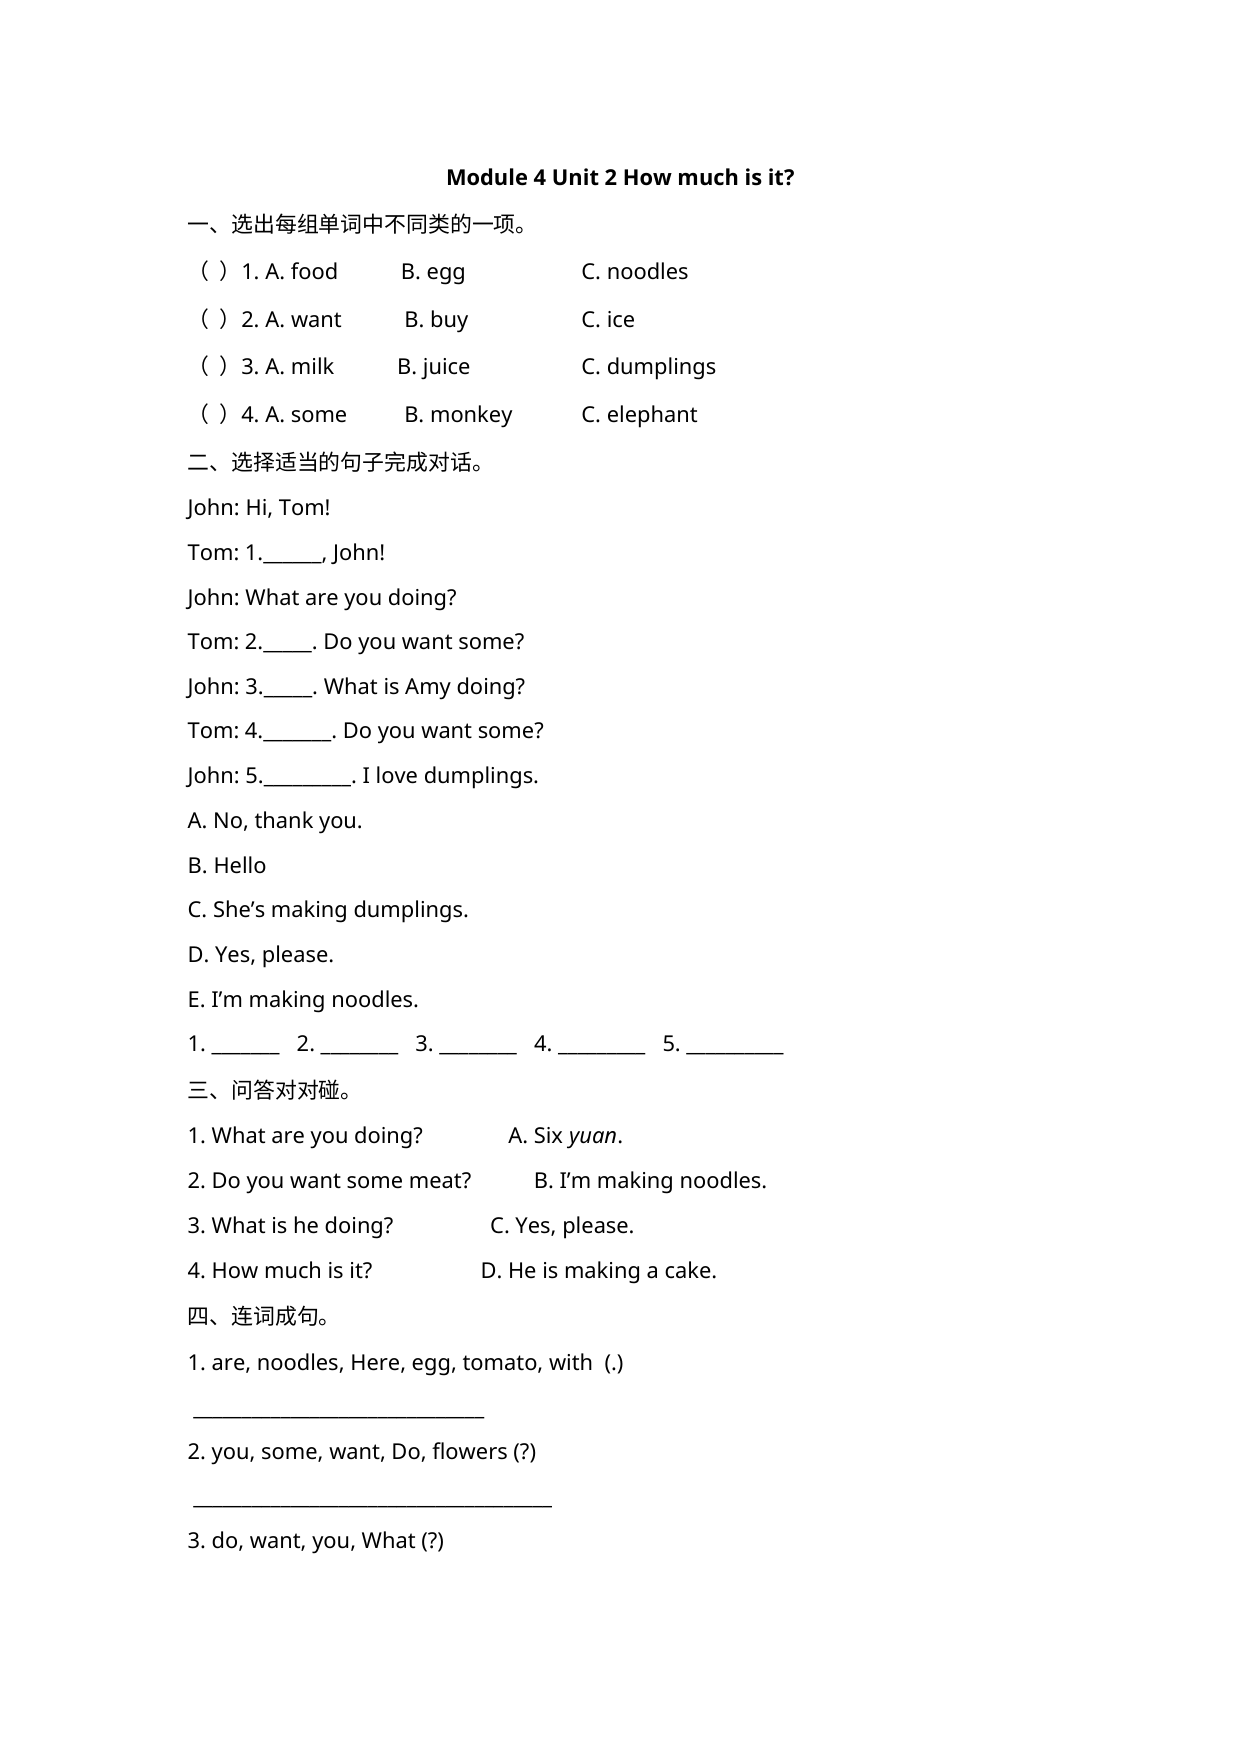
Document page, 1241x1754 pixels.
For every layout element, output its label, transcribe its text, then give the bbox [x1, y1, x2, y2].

text 3. do, want, you, What (?) [187, 1526, 1053, 1555]
text A. No, thank you. [187, 805, 1053, 835]
text 1. _______ 2. ________ 3. ________ 4. _________ 5. __________ [187, 1028, 1053, 1058]
text John: 3._____. What is Amy doing? [187, 671, 1053, 701]
text Tom: 2._____. Do you want some? [187, 626, 1053, 656]
text 1. What are you doing? A. Six yuan. [187, 1121, 1053, 1150]
text John: What are you doing? [187, 581, 1053, 611]
text 四、连词成句。 [187, 1299, 1053, 1331]
text 1. are, noodles, Here, egg, tomato, with (.) [187, 1347, 1053, 1377]
text （ ）2. A. want B. buy C. ice [187, 302, 1053, 333]
text ______________________________ [187, 1391, 1053, 1421]
text （ ）1. A. food B. egg C. noodles [187, 254, 1053, 286]
text 2. Do you want some meat? B. I’m making noodles. [187, 1165, 1053, 1195]
text 一、选出每组单词中不同类的一项。 [187, 207, 1053, 238]
text 4. How much is it? D. He is making a cake. [187, 1254, 1053, 1284]
text B. Hello [187, 849, 1053, 879]
text （ ）3. A. milk B. juice C. dumplings [187, 349, 1053, 381]
text Tom: 4._______. Do you want some? [187, 716, 1053, 745]
text _____________________________________ [187, 1481, 1053, 1511]
text 2. you, some, want, Do, flowers (?) [187, 1436, 1053, 1466]
text Tom: 1.______, John! [187, 537, 1053, 567]
text John: 5._________. I love dumplings. [187, 760, 1053, 790]
text Module 4 Unit 2 How much is it? [187, 162, 1053, 192]
text D. Yes, please. [187, 939, 1053, 969]
text （ ）4. A. some B. monkey C. elephant [187, 397, 1053, 429]
text 三、问答对对碰。 [187, 1073, 1053, 1105]
text 3. What is he doing? C. Yes, please. [187, 1210, 1053, 1240]
text C. She’s making dumplings. [187, 894, 1053, 924]
text E. I’m making noodles. [187, 984, 1053, 1013]
text 二、选择适当的句子完成对话。 [187, 444, 1053, 476]
text John: Hi, Tom! [187, 492, 1053, 522]
